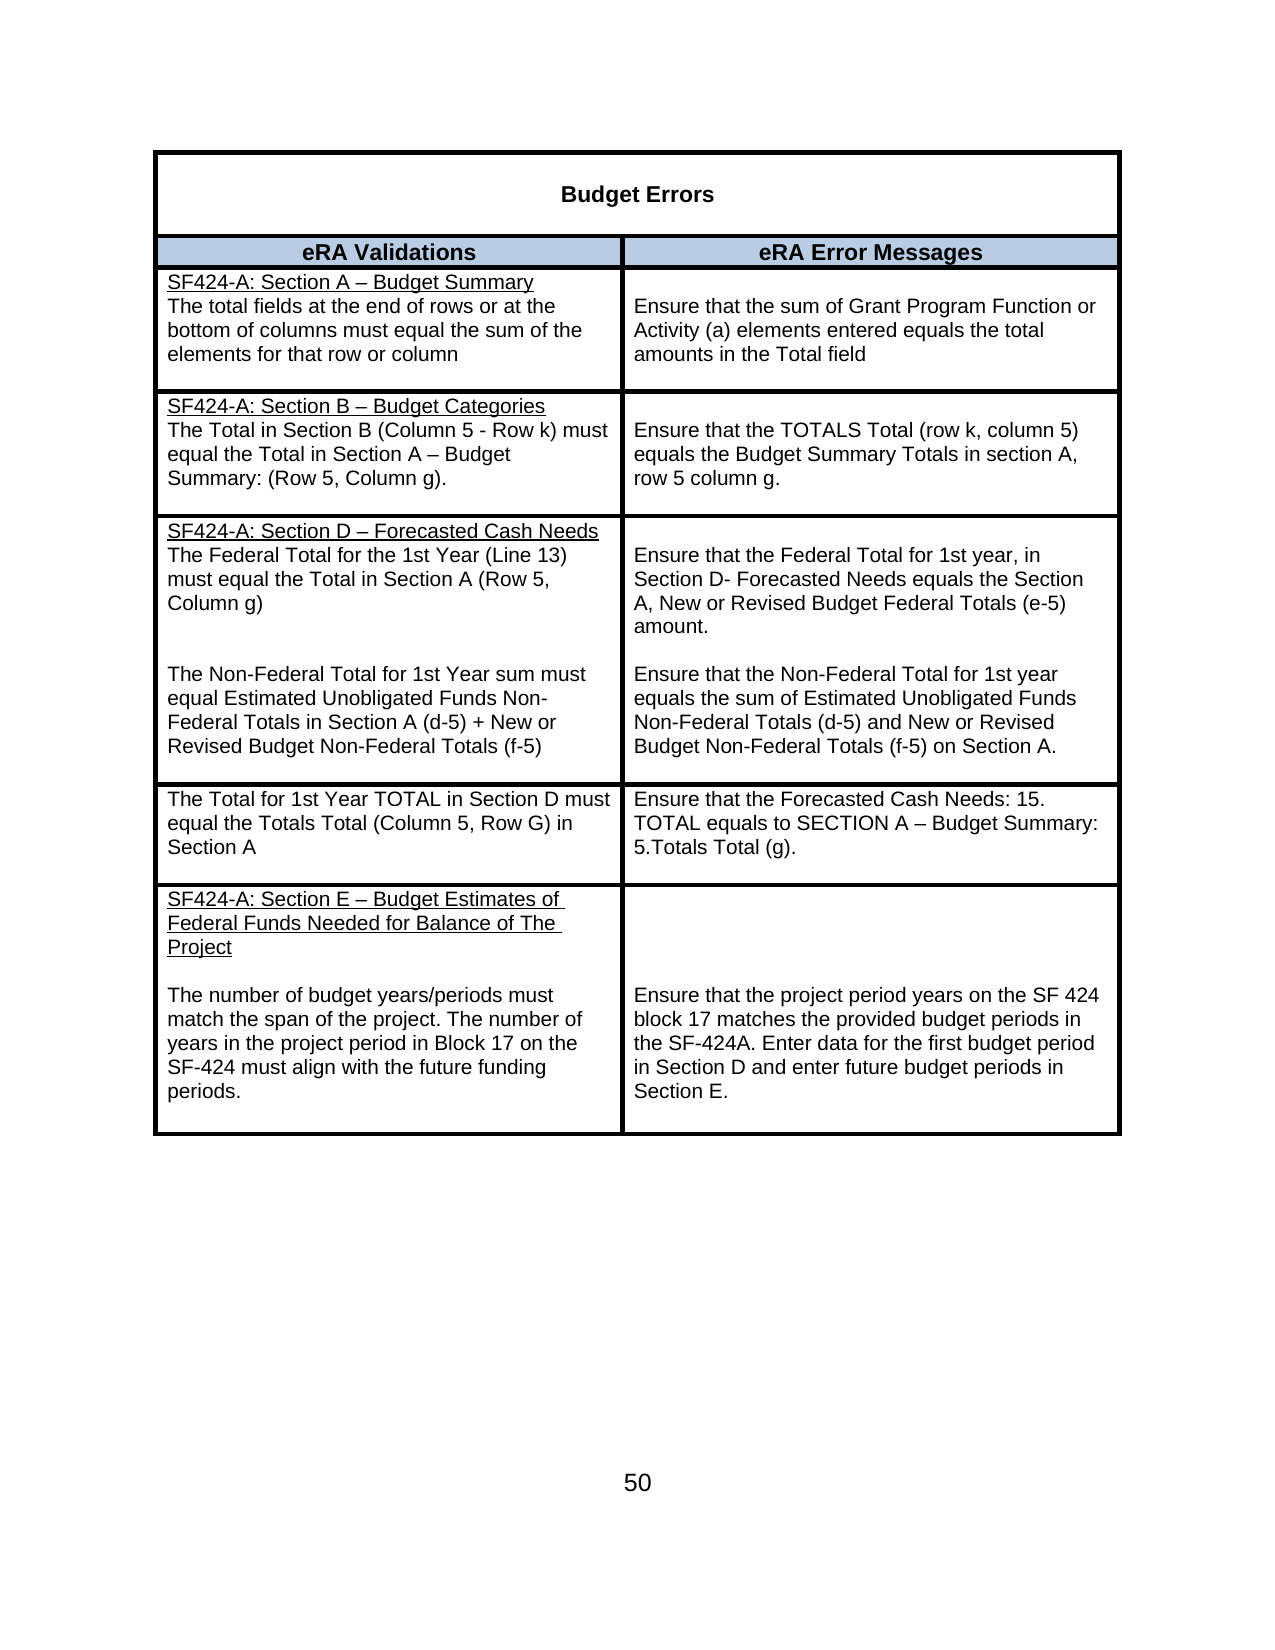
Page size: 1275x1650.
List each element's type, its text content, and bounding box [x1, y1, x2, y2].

table_cell The Non-Federal Total for 1st Year sum must equal Estimated Unobligated Funds Non-Federal Totals in Section A (d-5) + New or Revised Budget Non-Federal Totals (f-5) [158, 662, 620, 782]
table_cell Ensure that the project period years on the SF 424 block 17 matches the provided budget periods in the SF-424A. Enter data for the first budget period in Section D and enter future budget periods in Section E. [625, 887, 1117, 1132]
table_cell Ensure that the Forecasted Cash Needs: 15. TOTAL equals to SECTION A – Budget Summary: 5.Totals Total (g). [625, 787, 1117, 882]
table_cell SF424-A: Section D – Forecasted Cash Needs [158, 518, 620, 542]
table_cell Ensure that the Federal Total for 1st year, in Section D- Forecasted Needs equals the Section A, New or Revised Budget Federal Totals (e-5) amount. [625, 543, 1117, 662]
table_cell The Total for 1st Year TOTAL in Section D must equal the Totals Total (Column 5, Row G) in Section A [158, 787, 620, 882]
table_cell Ensure that the Non-Federal Total for 1st year equals the sum of Estimated Unobligated Funds Non-Federal Totals (d-5) and New or Revised Budget Non-Federal Totals (f-5) on Section A. [625, 662, 1117, 782]
table_cell [625, 518, 1117, 542]
table_cell eRA Validations [158, 238, 620, 265]
table_cell The Federal Total for the 1st Year (Line 13) must equal the Total in Section A (Row 5, Column g) [158, 543, 620, 662]
table_cell SF424-A: Section B – Budget Categories The Total in Section B (Column 5 - Row k) must equal the Total in Section A – Budget Summary: (Row 5, Column g). [158, 394, 620, 514]
table_cell Ensure that the sum of Grant Program Function or Activity (a) elements entered equals the total amounts in the Total field [625, 270, 1117, 389]
table_cell Ensure that the TOTALS Total (row k, column 5) equals the Budget Summary Totals in section A, row 5 column g. [625, 394, 1117, 514]
table_cell eRA Error Messages [625, 238, 1117, 265]
table_header Budget Errors [158, 155, 1117, 234]
table_cell SF424-A: Section A – Budget Summary The total fields at the end of rows or at the bottom of columns must equal the sum of the elements for that row or column [158, 270, 620, 389]
table_cell SF424-A: Section E – Budget Estimates of Federal Funds Needed for Balance of The Project The number of budget years/periods must match the span of the project. The number of years in the project period in Block 17 on the SF-424 must align with the future funding periods. [158, 887, 620, 1132]
